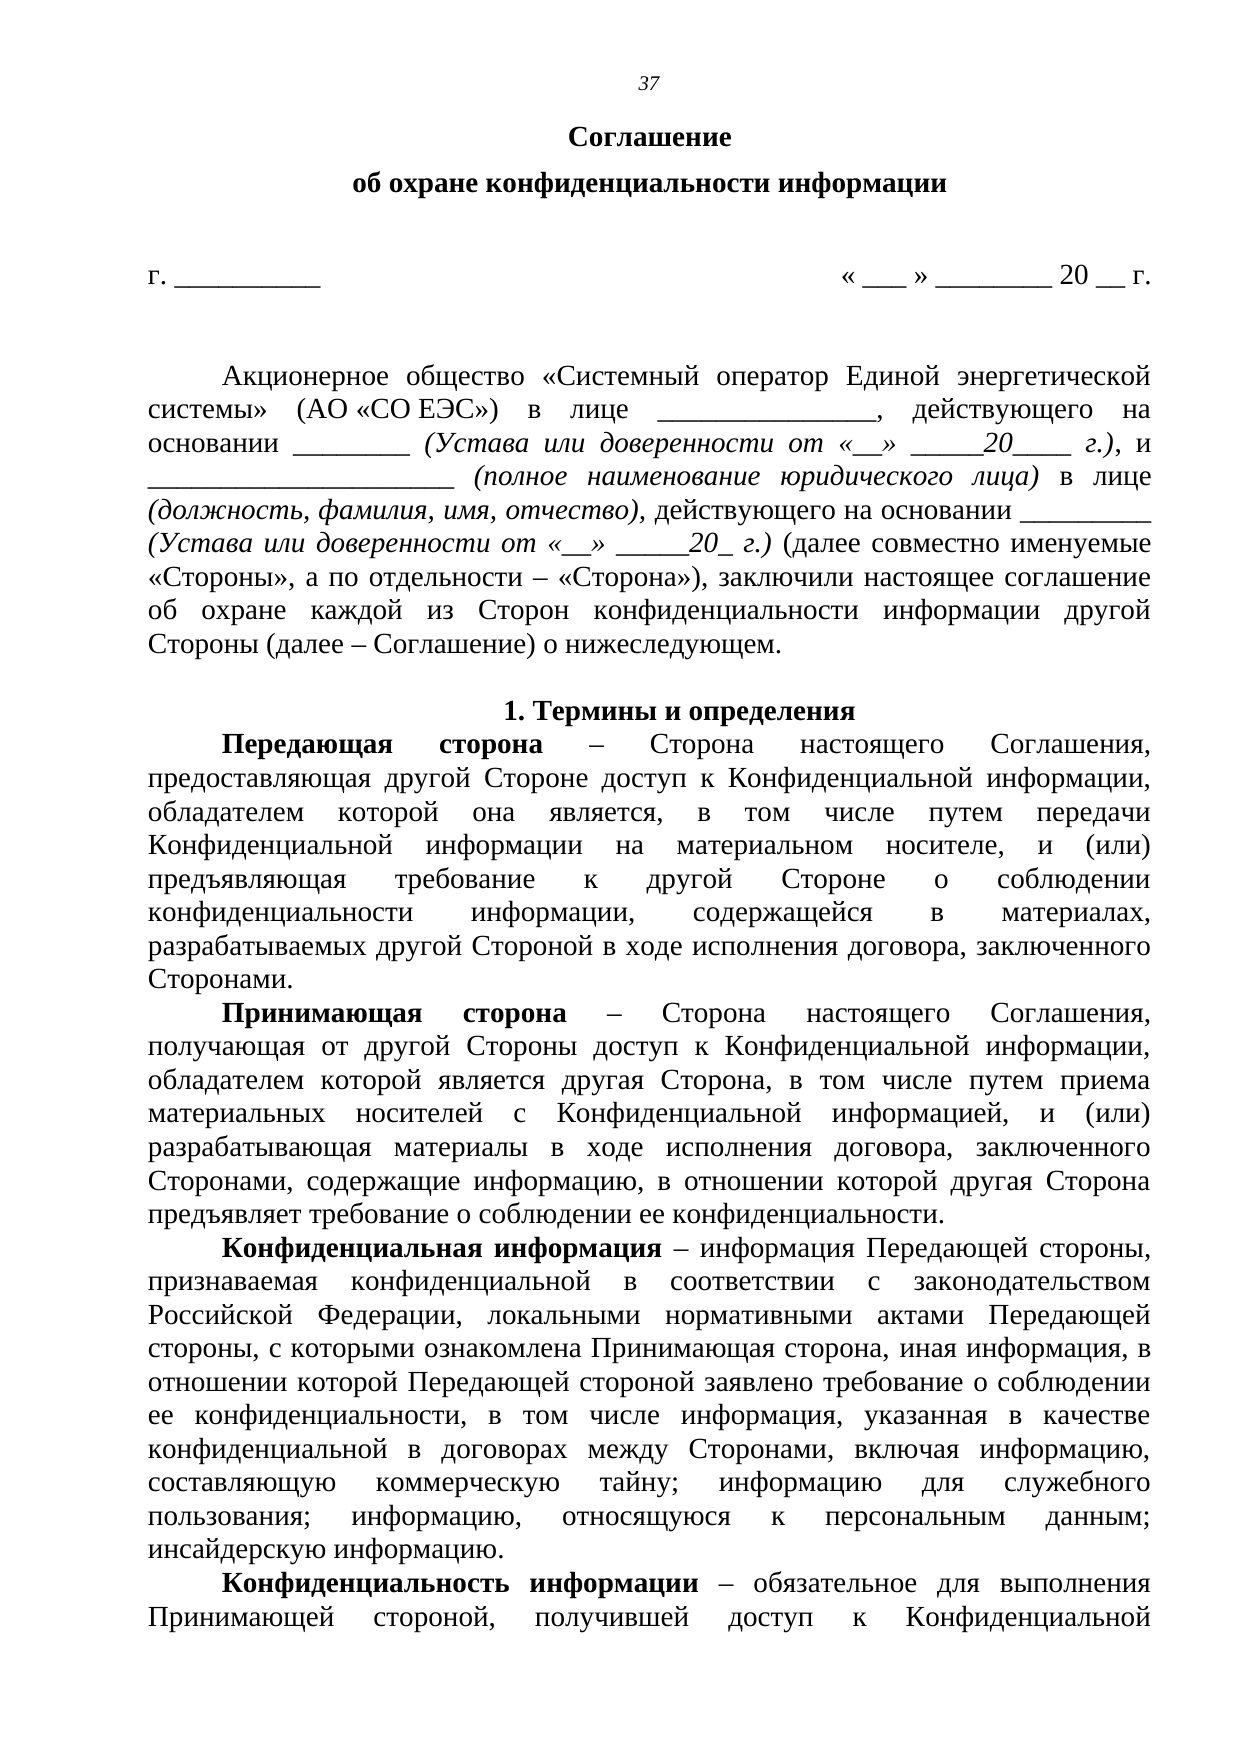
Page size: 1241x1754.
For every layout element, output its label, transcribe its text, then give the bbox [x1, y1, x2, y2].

text Конфиденциальная информация – информация Передающей стороны, признаваемая конфиденциальной в соответствии с законодательством Российской Федерации, локальными нормативными актами Передающей стороны, с которыми ознакомлена Принимающая сторона, иная информация, в отношении которой Передающей стороной заявлено требование о соблюдении ее конфиденциальности, в том числе информация, указанная в качестве конфиденциальной в договорах между Сторонами, включая информацию, составляющую коммерческую тайну; информацию для служебного пользования; информацию, относящуюся к персональным данным; инсайдерскую информацию. [148, 1230, 1152, 1565]
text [148, 1565, 1152, 1632]
text об охране конфиденциальности информации [148, 165, 1152, 198]
text 1. Термины и определения [148, 693, 1152, 727]
text Передающая сторона – Сторона настоящего Соглашения, предоставляющая другой Стороне доступ к Конфиденциальной информации, обладателем которой она является, в том числе путем передачи Конфиденциальной информации на материальном носителе, и (или) предъявляющая требование к другой Стороне о соблюдении конфиденциальности информации, содержащейся в материалах, разрабатываемых другой Стороной в ходе исполнения договора, заключенного Сторонами. [148, 727, 1152, 995]
text г. __________ « ___ » ________ 20 __ г. [148, 257, 1152, 291]
text Принимающая сторона – Сторона настоящего Соглашения, получающая от другой Стороны доступ к Конфиденциальной информации, обладателем которой является другая Сторона, в том числе путем приема материальных носителей с Конфиденциальной информацией, и (или) разрабатывающая материалы в ходе исполнения договора, заключенного Сторонами, содержащие информацию, в отношении которой другая Сторона предъявляет требование о соблюдении ее конфиденциальности. [148, 995, 1152, 1230]
text Акционерное общество «Системный оператор Единой энергетической системы» (АО «СО ЕЭС») в лице _______________, действующего на основании ________ (Устава или доверенности от «__» _____20____ г.), и _____________________ (полное наименование юридического лица) в лице (должность, фамилия, имя, отчество), действующего на основании _________ (Устава или доверенности от «__» _____20_ г.) (далее совместно именуемые «Стороны», а по отдельности – «Сторона»), заключили настоящее соглашение об охране каждой из Сторон конфиденциальности информации другой Стороны (далее – Соглашение) о нижеследующем. [148, 358, 1152, 659]
text Соглашение [148, 119, 1152, 152]
